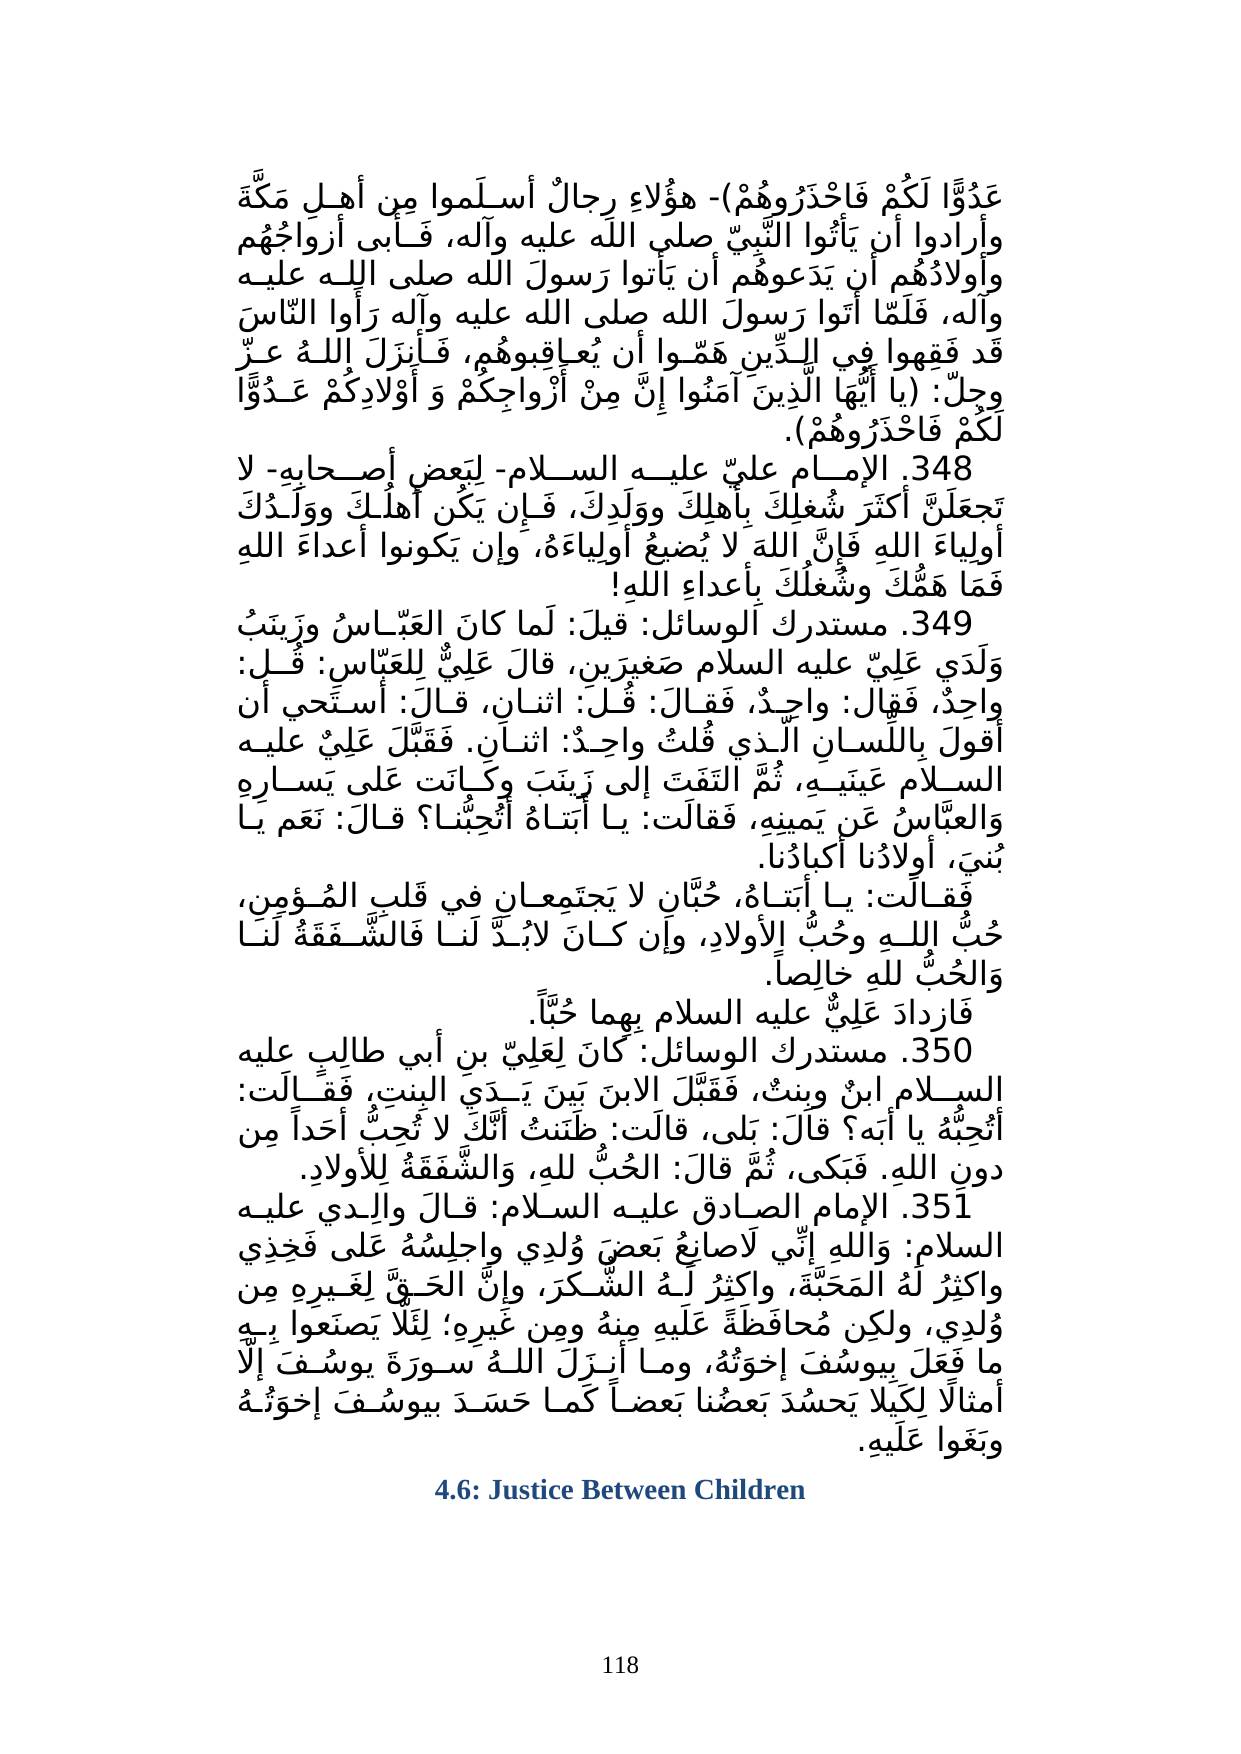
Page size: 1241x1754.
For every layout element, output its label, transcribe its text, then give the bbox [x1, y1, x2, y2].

text 350. مستدرك الوسائل: كانَ لِعَلِيّ بنِ أبي طالِبٍ عليه السلام ابنٌ وبِنتٌ، فَقَبَّلَ الابنَ بَينَ يَدَي البِنتِ، فَقالَت: أتُحِبُّهُ يا أبَه؟ قالَ: بَلى، قالَت: ظَنَنتُ أنَّكَ لا تُحِبُّ أحَداً مِن دونِ اللهِ. فَبَكى، ثُمَّ قالَ: الحُبُّ للهِ، وَالشَّفَقَةُ لِلأولادِ. [236, 1032, 1004, 1187]
text 351. الإمام الصادق عليه السلام: قالَ والِدي عليه السلام: وَاللهِ إنِّي لَاصانِعُ بَعضَ وُلدِي واجلِسُهُ عَلى فَخِذِي واكثِرُ لَهُ المَحَبَّةَ، واكثِرُ لَهُ الشُّكرَ، وإنَّ الحَقَّ لِغَيرِهِ مِن وُلدِي، ولكِن مُحافَظَةً عَلَيهِ مِنهُ ومِن غَيرِهِ؛ لِئَلّا يَصنَعوا بِهِ ما فَعَلَ بِيوسُفَ‏ إخوَتُهُ، وما أنزَلَ اللهُ سورَةَ يوسُفَ إلّا أمثالًا لِكَيلا يَحسُدَ بَعضُنا بَعضاً كَما حَسَدَ بيوسُفَ‏ إخوَتُهُ وبَغَوا عَلَيهِ. [236, 1187, 1004, 1459]
text 348. الإمام عليّ عليه السلام- لِبَعضِ أصحابِهِ- لا تَجعَلَنَّ أكثَرَ شُغلِكَ بِأهلِكَ ووَلَدِكَ، فَإِن يَكُن أهلُكَ ووَلَدُكَ أولِياءَ اللهِ فَإِنَّ اللهَ لا يُضيعُ أولِياءَهُ، وإن يَكونوا أعداءَ اللهِ فَمَا هَمُّكَ وشُغلُكَ بِأعداءِ اللهِ! [236, 449, 1004, 604]
text فَقالَت: يا أبَتاهُ، حُبَّانِ لا يَجتَمِعانِ في قَلبِ المُؤمِنِ، حُبُّ اللهِ وحُبُّ الأولادِ، وإن كانَ لابُدَّ لَنا فَالشَّفَقَةُ لَنا وَالحُبُّ للهِ خالِصاً. [236, 877, 1004, 993]
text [236, 177, 1004, 449]
text 349. مستدرك الوسائل: قيلَ: لَما كانَ العَبّاسُ وزَينَبُ وَلَدَي عَلِيّ عليه السلام صَغيرَينِ، قالَ عَلِيٌّ لِلعَبّاسِ: قُل: واحِدٌ، فَقال: واحِدٌ، فَقالَ: قُل: اثنانِ، قالَ: أستَحي أن أقولَ بِاللِّسانِ الّذي قُلتُ واحِدٌ: اثنانِ. فَقَبَّلَ عَلِيٌ عليه السلام عَينَيهِ، ثُمَّ التَفَتَ إلى زَينَبَ وكانَت عَلى يَسارِهِ وَالعبَّاسُ عَن يَمينِهِ، فَقالَت: يا أَبَتاهُ أتُحِبُّنا؟ قالَ: نَعَم يا بُنيَ، أولادُنا أكبادُنا. [236, 604, 1004, 877]
text فَازدادَ عَلِيٌّ عليه السلام بِهِما حُبَّاً. [236, 993, 1004, 1032]
subtitle 4.6: Justice Between Children [236, 1472, 1004, 1505]
